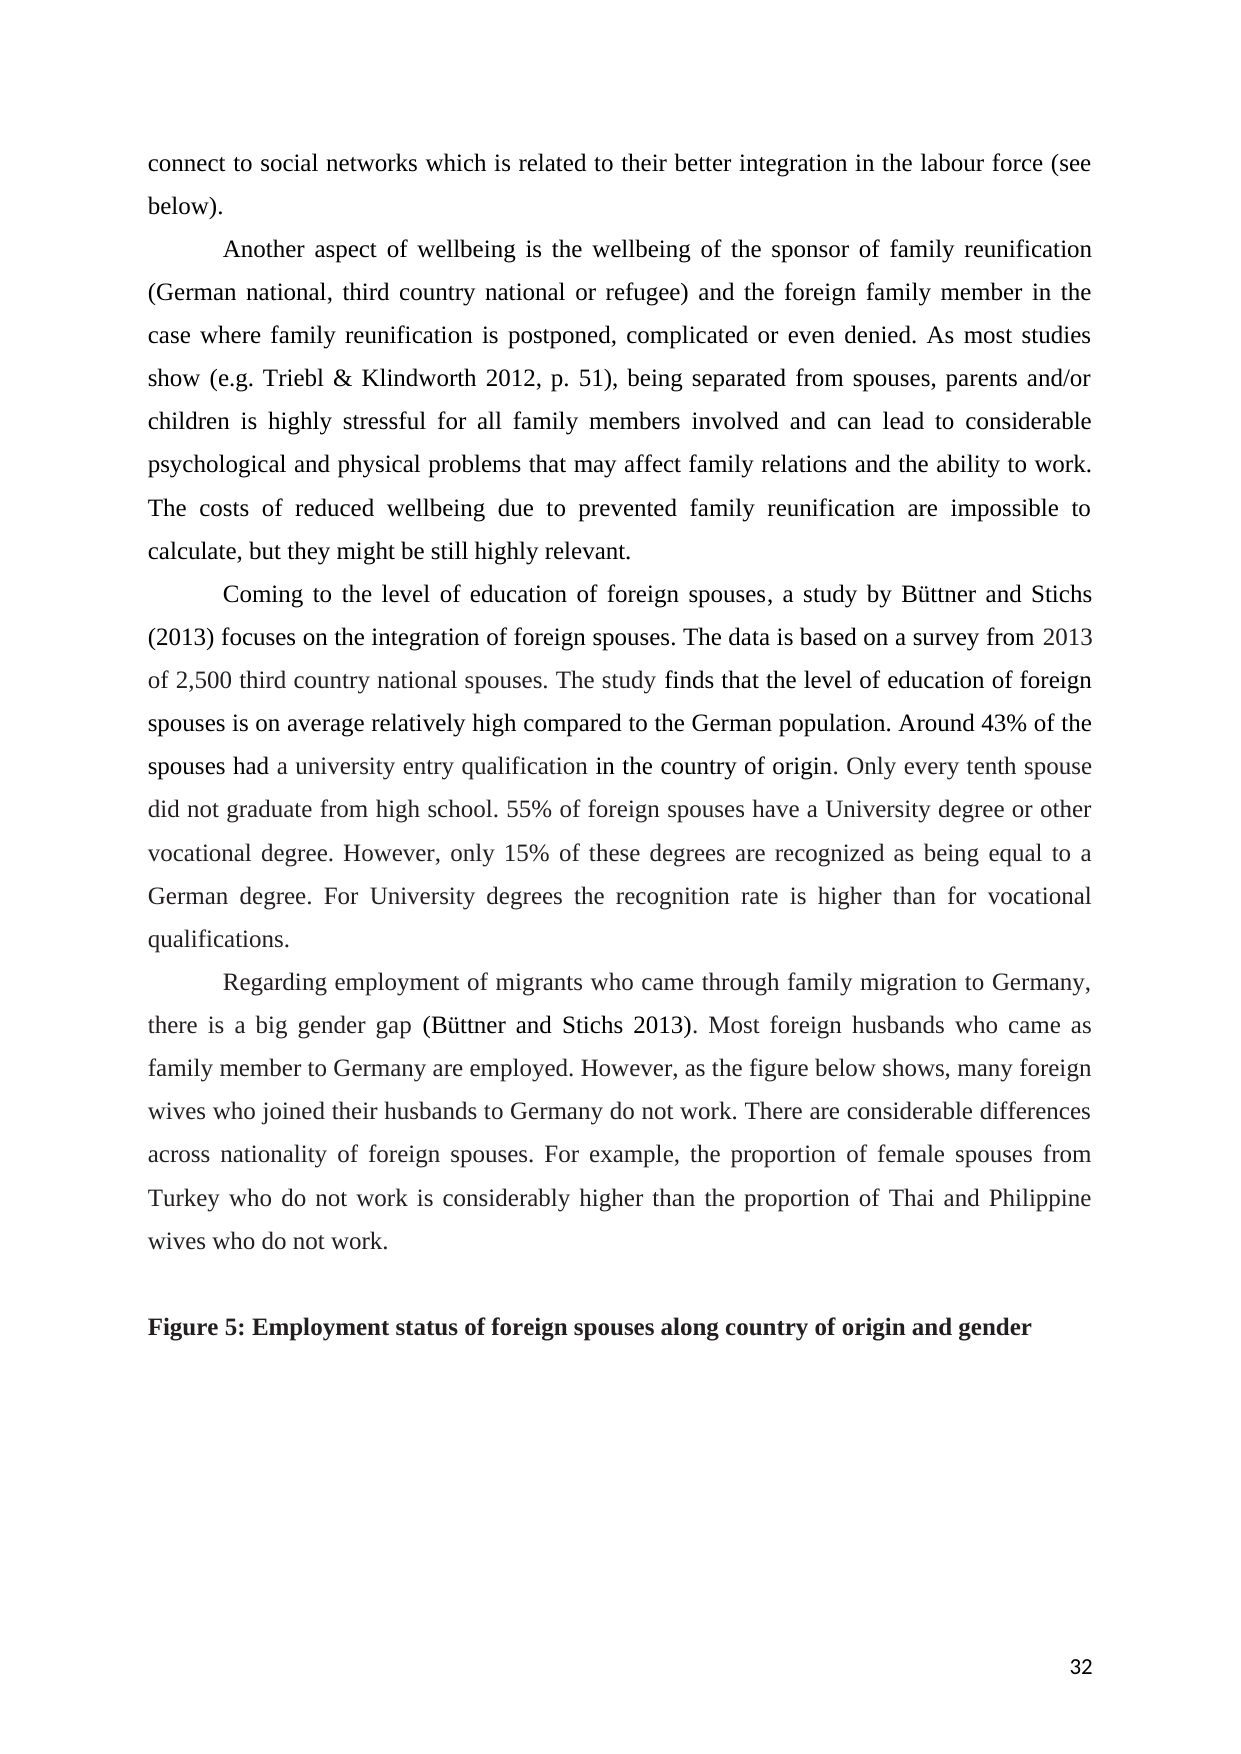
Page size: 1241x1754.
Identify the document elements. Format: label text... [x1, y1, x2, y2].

text Figure 5: Employment status of foreign spouses along country of origin and gender [148, 1312, 1093, 1341]
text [148, 148, 1093, 219]
text Another aspect of wellbeing is the wellbeing of the sponsor of family reunification (German national, third country national or refugee) and the foreign family member in the case where family reunification is postponed, complicated or even denied. As most studies show (e.g. Triebl & Klindworth 2012, p. 51), being separated from spouses, parents and/or children is highly stressful for all family members involved and can lead to considerable psychological and physical problems that may affect family relations and the ability to work. The costs of reduced wellbeing due to prevented family reunification are impossible to calculate, but they might be still highly relevant. [148, 234, 1093, 564]
text Regarding employment of migrants who came through family migration to Germany, there is a big gender gap (Büttner and Stichs 2013). Most foreign husbands who came as family member to Germany are employed. However, as the figure below shows, many foreign wives who joined their husbands to Germany do not work. There are considerable differences across nationality of foreign spouses. For example, the proportion of female spouses from Turkey who do not work is considerably higher than the proportion of Thai and Philippine wives who do not work. [148, 967, 1093, 1254]
text Coming to the level of education of foreign spouses, a study by Büttner and Stichs (2013) focuses on the integration of foreign spouses. The data is based on a survey from 2013 of 2,500 third country national spouses. The study finds that the level of education of foreign spouses is on average relatively high compared to the German population. Around 43% of the spouses had a university entry qualification in the country of origin. Only every tenth spouse did not graduate from high school. 55% of foreign spouses have a University degree or other vocational degree. However, only 15% of these degrees are recognized as being equal to a German degree. For University degrees the recognition rate is higher than for vocational qualifications. [148, 579, 1093, 953]
